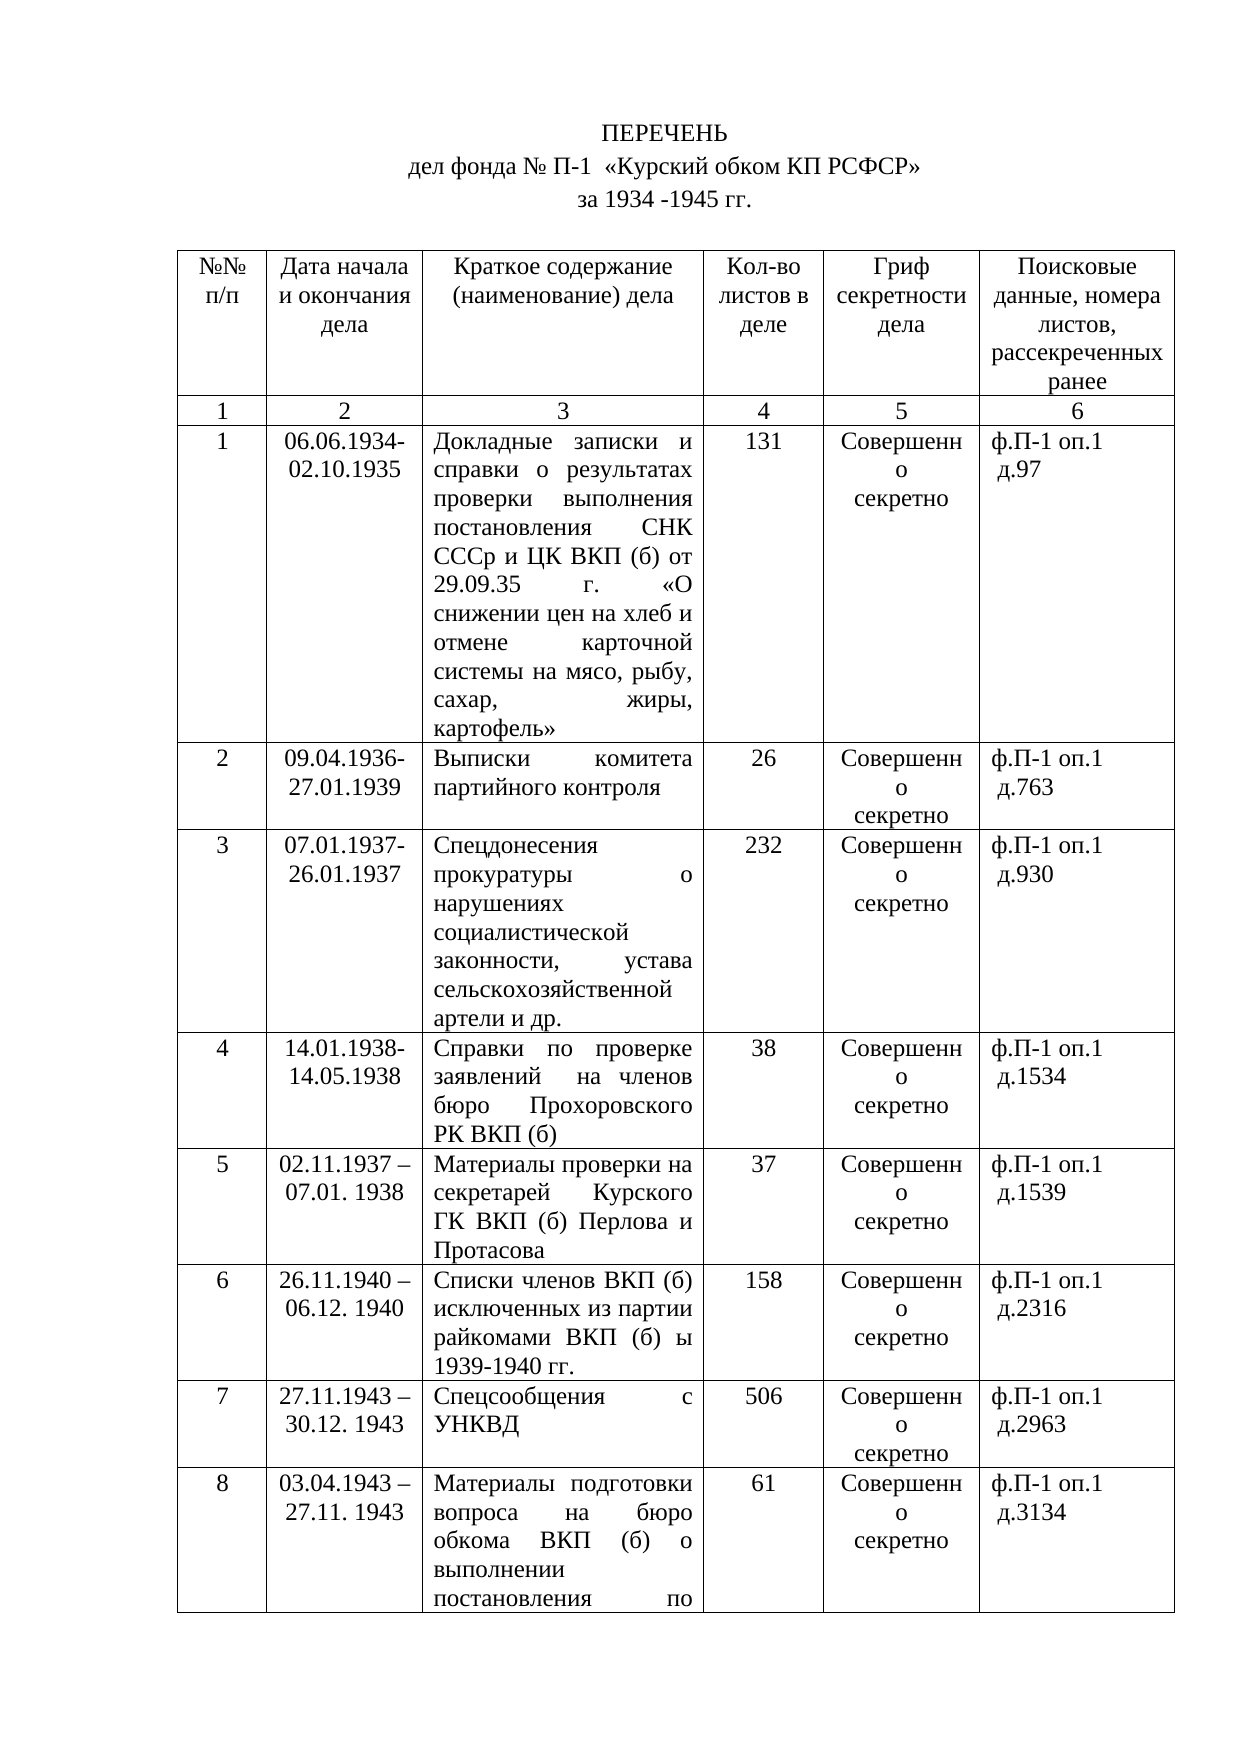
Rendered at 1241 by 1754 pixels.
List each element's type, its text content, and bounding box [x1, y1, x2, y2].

table_cell 7 [178, 1381, 266, 1467]
table_header Краткое содержание (наименование) дела [423, 251, 703, 395]
table_header Кол-во листов в деле [704, 251, 823, 395]
table_cell ф.П-1 оп.1 д.1539 [980, 1149, 1174, 1264]
table_header Дата начала и окончания дела [267, 251, 422, 395]
table_header Поисковые данные, номера листов, рассекреченных ранее [980, 251, 1174, 395]
table_cell 37 [704, 1149, 823, 1264]
table_cell ф.П-1 оп.1 д.2963 [980, 1381, 1174, 1467]
table_header №№ п/п [178, 251, 266, 395]
table_cell 6 [980, 396, 1174, 425]
table_cell Совершенно секретно [824, 1381, 979, 1467]
table_cell 26 [704, 743, 823, 829]
table_cell Совершенно секретно [824, 1149, 979, 1264]
table_cell 09.04.1936- 27.01.1939 [267, 743, 422, 829]
table_cell 3 [178, 830, 266, 1032]
table_cell 02.11.1937 – 07.01. 1938 [267, 1149, 422, 1264]
table_cell ф.П-1 оп.1 д.763 [980, 743, 1174, 829]
table_cell 1 [178, 426, 266, 742]
table_cell 131 [704, 426, 823, 742]
table_cell 38 [704, 1033, 823, 1148]
table_cell Спецсообщения с УНКВД [423, 1381, 703, 1467]
table_cell 5 [824, 396, 979, 425]
table_cell ф.П-1 оп.1 д.3134 [980, 1468, 1174, 1612]
table_cell Справки по проверке заявлений на членов бюро Прохоровского РК ВКП (б) [423, 1033, 703, 1148]
table_cell 61 [704, 1468, 823, 1612]
table_cell Совершенно секретно [824, 1468, 979, 1612]
table_cell 6 [178, 1265, 266, 1380]
table_cell 506 [704, 1381, 823, 1467]
table_cell ф.П-1 оп.1 д.2316 [980, 1265, 1174, 1380]
table_cell Совершенно секретно [824, 426, 979, 742]
table_cell 26.11.1940 – 06.12. 1940 [267, 1265, 422, 1380]
table_cell 8 [178, 1468, 266, 1612]
text ПЕРЕЧЕНЬ [177, 118, 1152, 147]
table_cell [423, 1468, 703, 1612]
table_cell 07.01.1937- 26.01.1937 [267, 830, 422, 1032]
table_cell Совершенно секретно [824, 830, 979, 1032]
table_cell Совершенно секретно [824, 1033, 979, 1148]
table_header Гриф секретности дела [824, 251, 979, 395]
table_cell 1 [178, 396, 266, 425]
table_cell Выписки комитета партийного контроля [423, 743, 703, 829]
text за 1934 -1945 гг. [177, 184, 1152, 213]
table_cell 232 [704, 830, 823, 1032]
table_cell ф.П-1 оп.1 д.930 [980, 830, 1174, 1032]
table_cell 2 [178, 743, 266, 829]
table_cell ф.П-1 оп.1 д.97 [980, 426, 1174, 742]
table_cell 2 [267, 396, 422, 425]
text дел фонда № П-1 «Курский обком КП РСФСР» [177, 151, 1152, 180]
table_cell 158 [704, 1265, 823, 1380]
table_cell Совершенно секретно [824, 743, 979, 829]
table_cell 4 [178, 1033, 266, 1148]
table_cell Докладные записки и справки о результатах проверки выполнения постановления СНК СССр и ЦК ВКП (б) от 29.09.35 г. «О снижении цен на хлеб и отмене карточной системы на мясо, рыбу, сахар, жиры, картофель» [423, 426, 703, 742]
table_cell 27.11.1943 – 30.12. 1943 [267, 1381, 422, 1467]
table_cell ф.П-1 оп.1 д.1534 [980, 1033, 1174, 1148]
table_cell Спецдонесения прокуратуры о нарушениях социалистической законности, устава сельскохозяйственной артели и др. [423, 830, 703, 1032]
table_cell 4 [704, 396, 823, 425]
table_cell Совершенно секретно [824, 1265, 979, 1380]
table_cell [267, 1468, 422, 1612]
table_cell 3 [423, 396, 703, 425]
table_cell 14.01.1938- 14.05.1938 [267, 1033, 422, 1148]
table_cell Списки членов ВКП (б) исключенных из партии райкомами ВКП (б) ы 1939-1940 гг. [423, 1265, 703, 1380]
table_cell Материалы проверки на секретарей Курского ГК ВКП (б) Перлова и Протасова [423, 1149, 703, 1264]
table_cell 5 [178, 1149, 266, 1264]
table_cell 06.06.1934- 02.10.1935 [267, 426, 422, 742]
